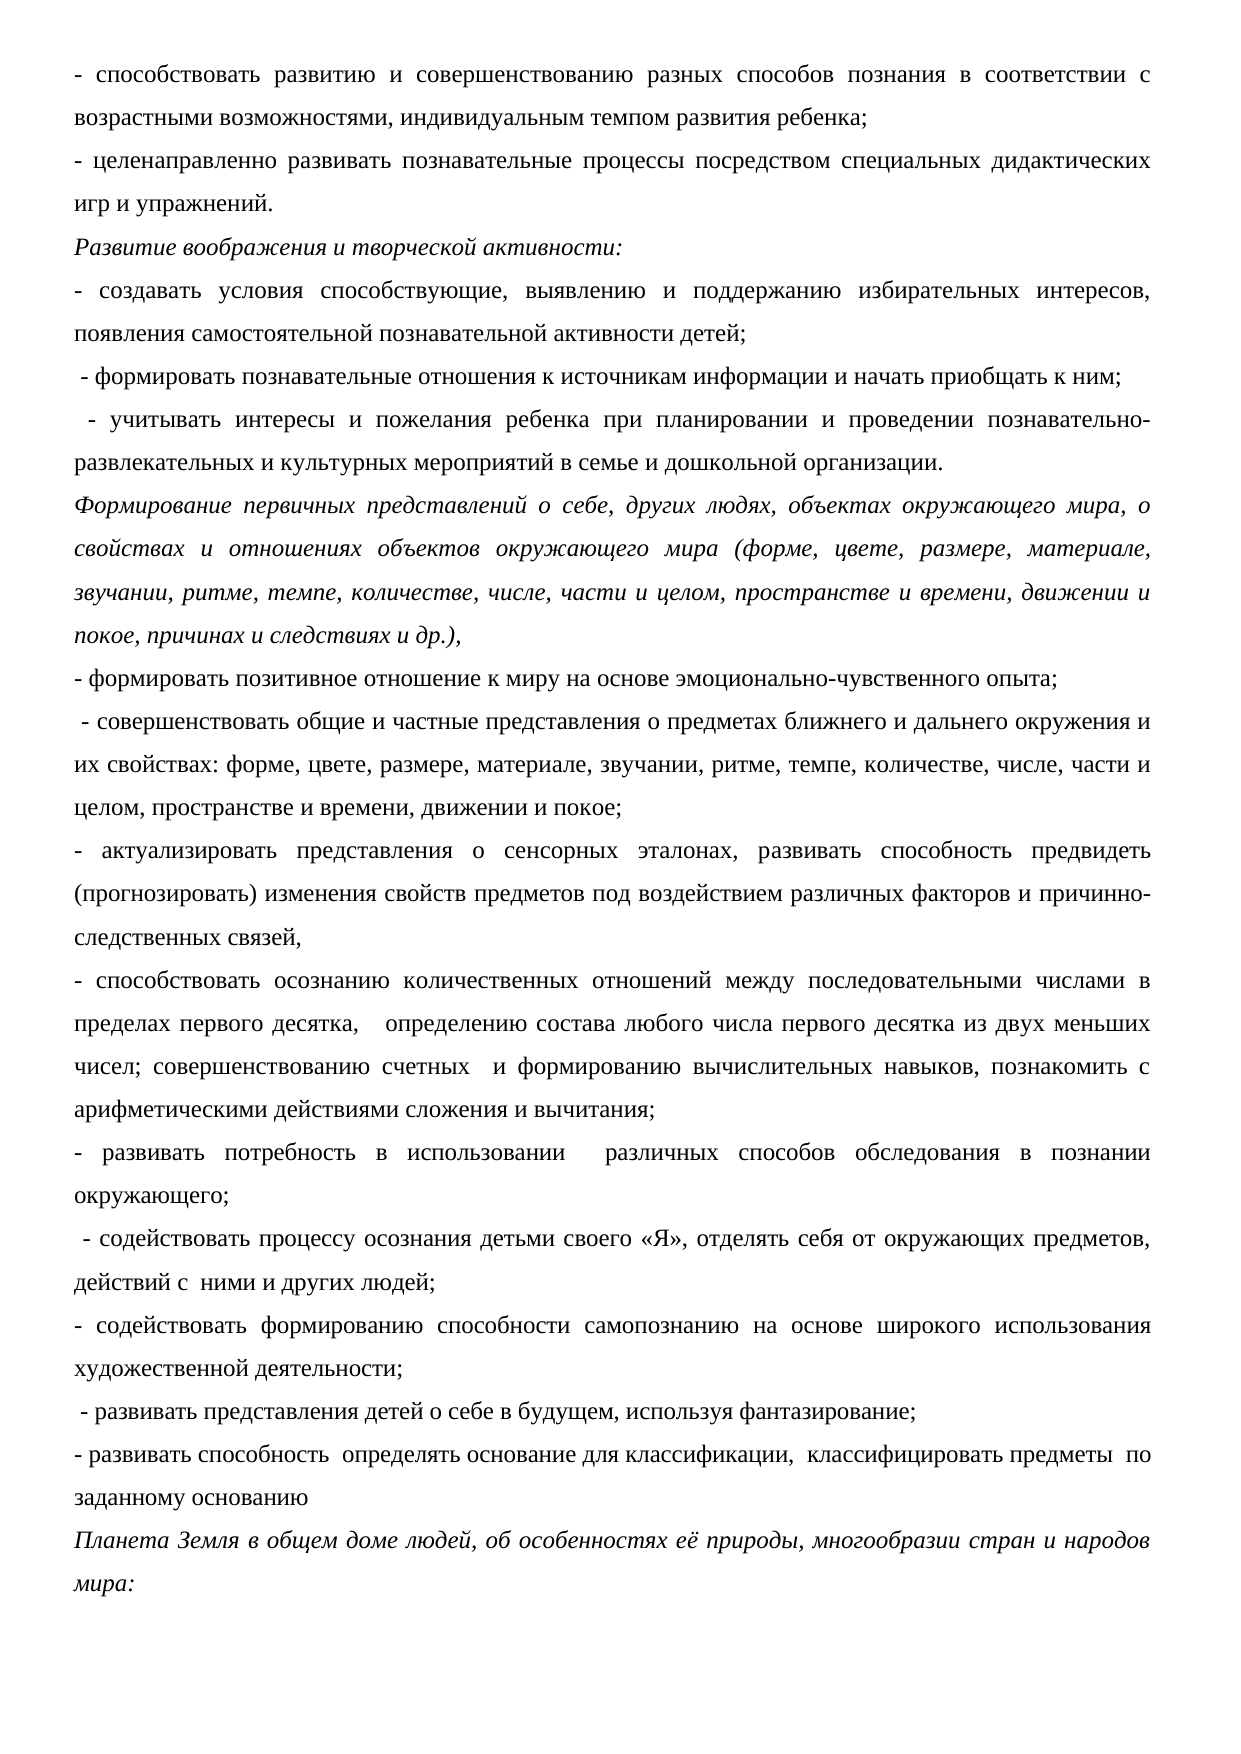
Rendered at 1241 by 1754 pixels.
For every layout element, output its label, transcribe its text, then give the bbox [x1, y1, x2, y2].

text Планета Земля в общем доме людей, об особенностях её природы, многообразии стран и народов мира: [74, 1525, 1152, 1597]
text - актуализировать представления о сенсорных эталонах, развивать способность предвидеть (прогнозировать) изменения свойств предметов под воздействием различных факторов и причинно-следственных связей, [74, 835, 1152, 950]
text - содействовать процессу осознания детьми своего «Я», отделять себя от окружающих предметов, действий с ними и других людей; [74, 1223, 1152, 1295]
text - способствовать осознанию количественных отношений между последовательными числами в пределах первого десятка, определению состава любого числа первого десятка из двух меньших чисел; совершенствованию счетных и формированию вычислительных навыков, познакомить с арифметическими действиями сложения и вычитания; [74, 965, 1152, 1123]
text - содействовать формированию способности самопознанию на основе широкого использования художественной деятельности; [74, 1310, 1152, 1382]
text - развивать представления детей о себе в будущем, используя фантазирование; [74, 1396, 1152, 1425]
text - развивать потребность в использовании различных способов обследования в познании окружающего; [74, 1137, 1152, 1209]
text - целенаправленно развивать познавательные процессы посредством специальных дидактических игр и упражнений. [74, 145, 1152, 217]
text Развитие воображения и творческой активности: [74, 232, 1152, 260]
text - создавать условия способствующие, выявлению и поддержанию избирательных интересов, появления самостоятельной познавательной активности детей; [74, 275, 1152, 347]
text - учитывать интересы и пожелания ребенка при планировании и проведении познавательно-развлекательных и культурных мероприятий в семье и дошкольной организации. [74, 404, 1152, 476]
text - формировать позитивное отношение к миру на основе эмоционально-чувственного опыта; [74, 663, 1152, 692]
text - способствовать развитию и совершенствованию разных способов познания в соответствии с возрастными возможностями, индивидуальным темпом развития ребенка; [74, 59, 1152, 131]
text - формировать познавательные отношения к источникам информации и начать приобщать к ним; [74, 361, 1152, 390]
text - совершенствовать общие и частные представления о предметах ближнего и дальнего окружения и их свойствах: форме, цвете, размере, материале, звучании, ритме, темпе, количестве, числе, части и целом, пространстве и времени, движении и покое; [74, 706, 1152, 821]
text - развивать способность определять основание для классификации, классифицировать предметы по заданному основанию [74, 1439, 1152, 1511]
text Формирование первичных представлений о себе, других людях, объектах окружающего мира, о свойствах и отношениях объектов окружающего мира (форме, цвете, размере, материале, звучании, ритме, темпе, количестве, числе, части и целом, пространстве и времени, движении и покое, причинах и следствиях и др.), [74, 490, 1152, 648]
